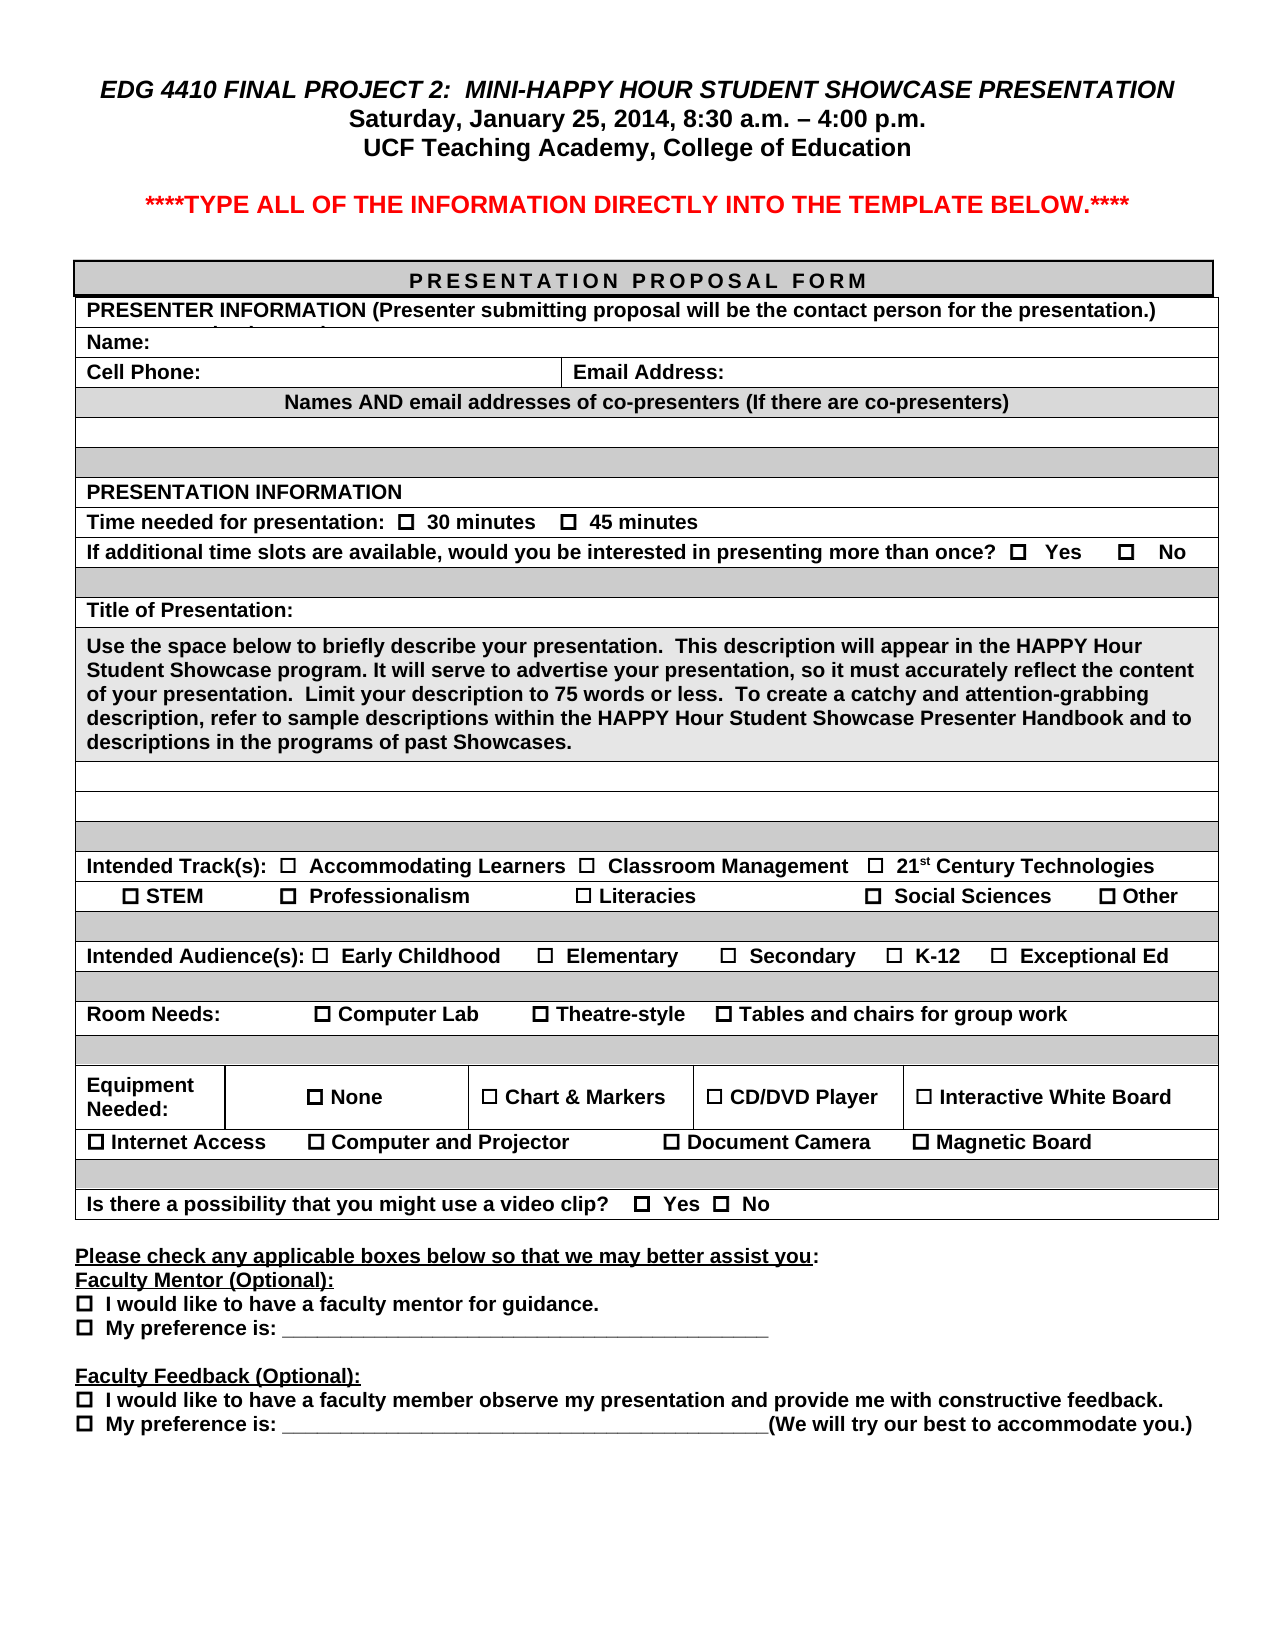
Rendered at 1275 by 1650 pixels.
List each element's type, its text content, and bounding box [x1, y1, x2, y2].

table_cell Is there a possibility that you might use a video clip? Yes No [76, 1190, 1218, 1218]
table_cell [76, 792, 1218, 821]
table_cell If additional time slots are available, would you be interested in presenting more than once? Yes No [76, 538, 1218, 567]
table_cell Time needed for presentation: 30 minutes 45 minutes [76, 508, 1218, 537]
table_cell Interactive White Board [904, 1066, 1218, 1128]
table_cell Internet Access Computer and Projector Document Camera Magnetic Board [76, 1130, 1218, 1158]
text EDG 4410 FINAL PROJECT 2: MINI-HAPPY HOUR STUDENT SHOWCASE PRESENTATION [75, 75, 1200, 104]
table_cell Equipment Needed: [76, 1066, 224, 1128]
text My preference is: __________________________________________ [75, 1315, 1200, 1339]
table_cell Use the space below to briefly describe your presentation. This description will appear in the HAPPY Hour Student Showcase program. It will serve to advertise your presentation, so it must accurately reflect the content of your presentation. Limit your description to 75 words or less. To create a catchy and attention-grabbing description, refer to sample descriptions within the HAPPY Hour Student Showcase Presenter Handbook and to descriptions in the programs of past Showcases. [76, 628, 1218, 761]
table_cell Intended Track(s): Accommodating Learners Classroom Management 21st Century Technologies [76, 852, 1218, 881]
table_cell [76, 448, 1218, 477]
table_cell [76, 1036, 1218, 1064]
text Please check any applicable boxes below so that we may better assist you: [75, 1243, 1200, 1267]
table_cell STEM Professionalism Literacies Social Sciences Other [76, 882, 1218, 911]
text ****TYPE ALL OF THE INFORMATION DIRECTLY INTO THE TEMPLATE BELOW.**** [75, 190, 1200, 219]
table_cell [76, 822, 1218, 851]
text Saturday, January 25, 2014, 8:30 a.m. – 4:00 p.m. [75, 104, 1200, 132]
table_cell Names AND email addresses of co-presenters (If there are co-presenters) [76, 388, 1218, 417]
table_cell [76, 568, 1218, 597]
subtitle PRESENTATION PROPOSAL FORM [75, 264, 1212, 294]
table_cell [76, 1160, 1218, 1188]
table_cell Chart & Markers [469, 1066, 693, 1128]
table_header PRESENTER INFORMATION (Presenter submitting proposal will be the contact person for the presentation.) prepresentation.)group.) [76, 298, 1218, 327]
text My preference is: __________________________________________(We will try our best to accommodate you.) [75, 1411, 1200, 1436]
table_cell Intended Audience(s): Early Childhood Elementary Secondary K-12 Exceptional Ed [76, 942, 1218, 971]
table_cell [76, 912, 1218, 941]
text Faculty Mentor (Optional): [75, 1267, 1200, 1291]
text I would like to have a faculty mentor for guidance. [75, 1291, 1200, 1315]
table_cell Cell Phone: [76, 358, 561, 387]
table_cell Email Address: [562, 358, 1218, 387]
text UCF Teaching Academy, College of Education [75, 132, 1200, 161]
table_cell Title of Presentation: [76, 598, 1218, 627]
table_cell [76, 972, 1218, 1001]
table_cell [76, 762, 1218, 791]
table_cell [76, 418, 1218, 447]
text I would like to have a faculty member observe my presentation and provide me with constructive feedback. [75, 1387, 1200, 1411]
table_cell Name: [76, 328, 1218, 357]
text Faculty Feedback (Optional): [75, 1363, 1200, 1387]
table_cell CD/DVD Player [694, 1066, 903, 1128]
table_cell PRESENTATION INFORMATION [76, 478, 1218, 507]
table_cell None [226, 1066, 468, 1128]
table_cell Room Needs: Computer Lab Theatre-style Tables and chairs for group work [76, 1002, 1218, 1034]
